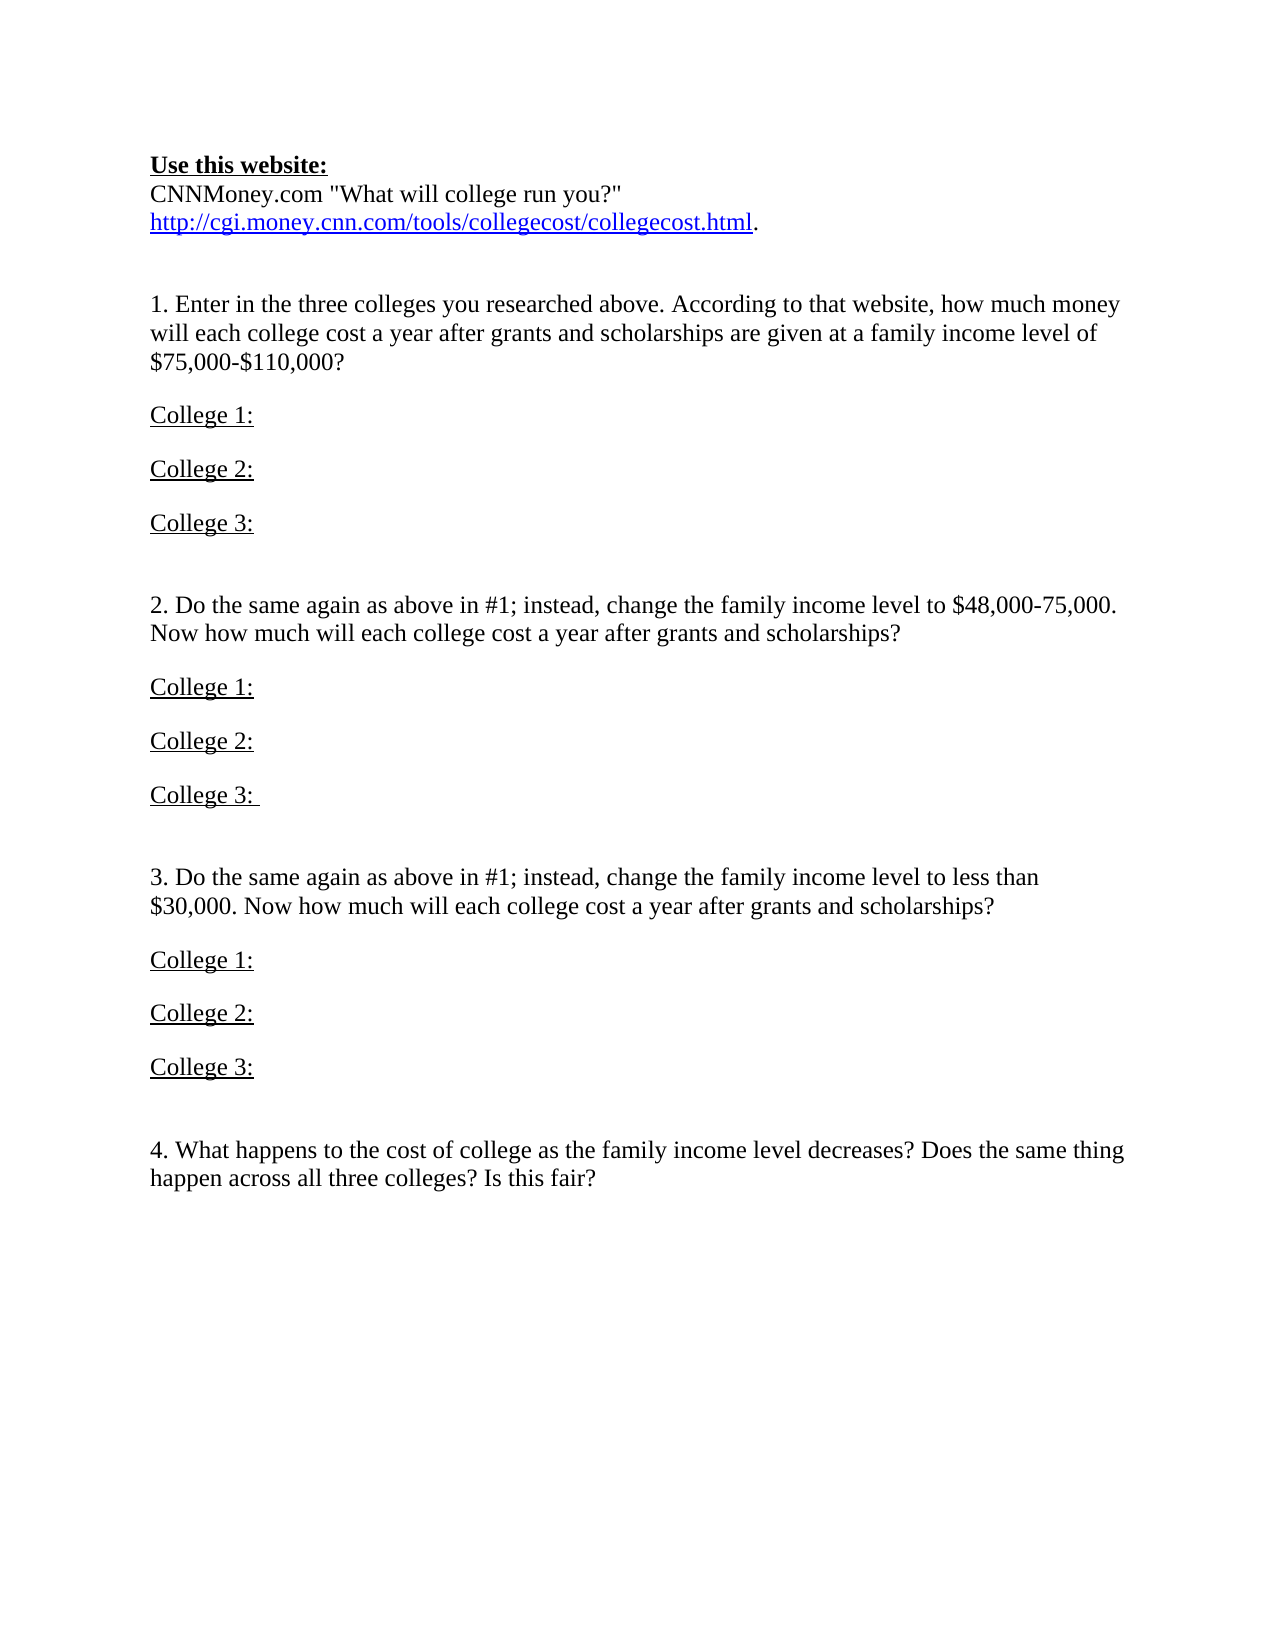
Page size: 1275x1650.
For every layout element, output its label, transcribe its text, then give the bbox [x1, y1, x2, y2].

text 4. What happens to the cost of college as the family income level decreases? Does the same thing happen across all three colleges? Is this fair? [150, 1106, 1125, 1192]
text College 3: [150, 780, 1125, 808]
text Use this website: CNNMoney.com "What will college run you?" http://cgi.money.cnn.com/tools/collegecost/collegecost.html. [150, 150, 1125, 264]
text 1. Enter in the three colleges you researched above. According to that website, how much money will each college cost a year after grants and scholarships are given at a family income level of $75,000-$110,000? [150, 289, 1125, 376]
text 2. Do the same again as above in #1; instead, change the family income level to $48,000-75,000. Now how much will each college cost a year after grants and scholarships? [150, 590, 1125, 647]
text College 2: [150, 726, 1125, 755]
text College 3: [150, 1052, 1125, 1081]
text College 1: [150, 672, 1125, 701]
text College 2: [150, 454, 1125, 483]
text College 1: [150, 945, 1125, 973]
text College 3: [150, 508, 1125, 565]
text College 2: [150, 998, 1125, 1027]
text College 1: [150, 401, 1125, 429]
text 3. Do the same again as above in #1; instead, change the family income level to less than $30,000. Now how much will each college cost a year after grants and scholarships? [150, 833, 1125, 920]
